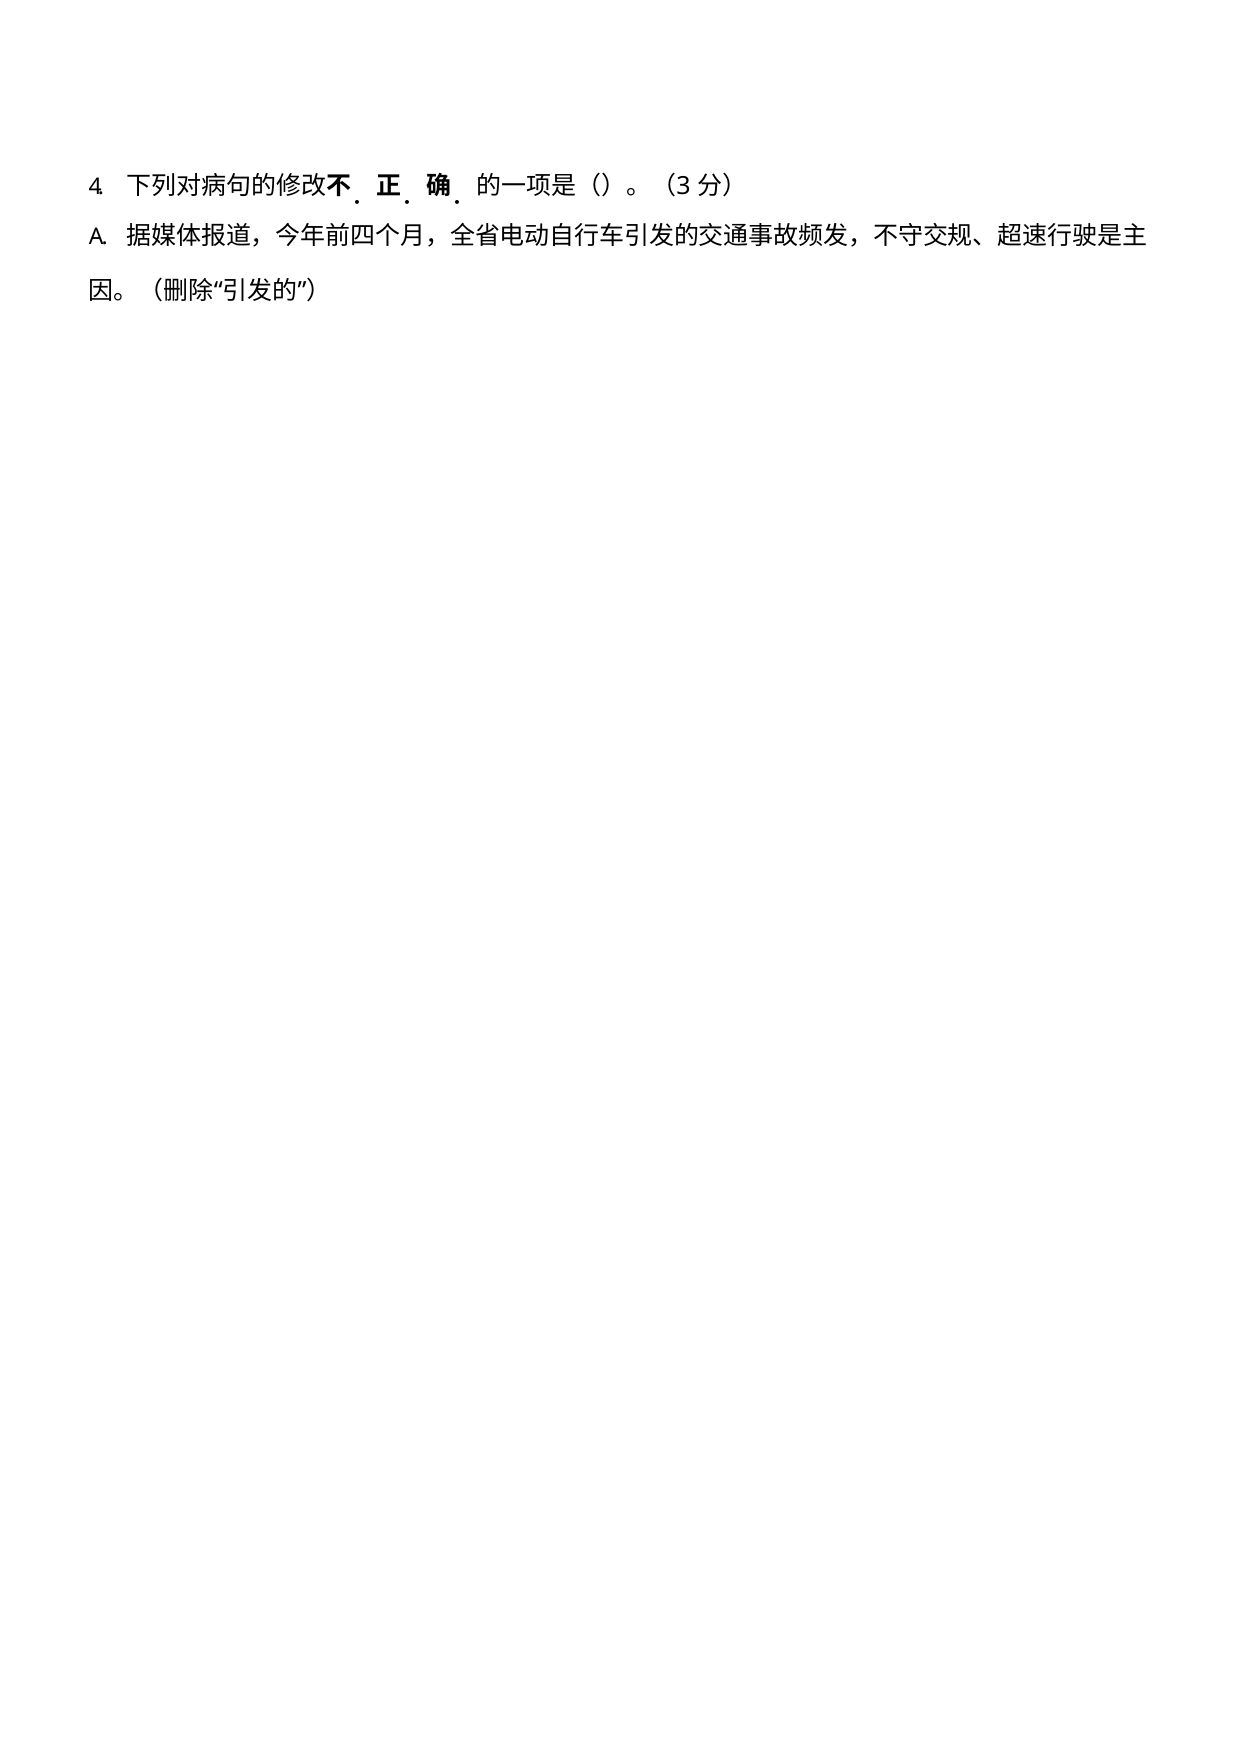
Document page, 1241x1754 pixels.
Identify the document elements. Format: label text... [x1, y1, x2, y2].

list 据媒体报道，今年前四个月，全省电动自行车引发的交通事故频发，不守交规、超速行驶是主因。（删除“引发的”） [88, 216, 1151, 306]
list 下列对病句的修改不．正．确．的一项是（ ）。（3 分） [88, 164, 1188, 202]
